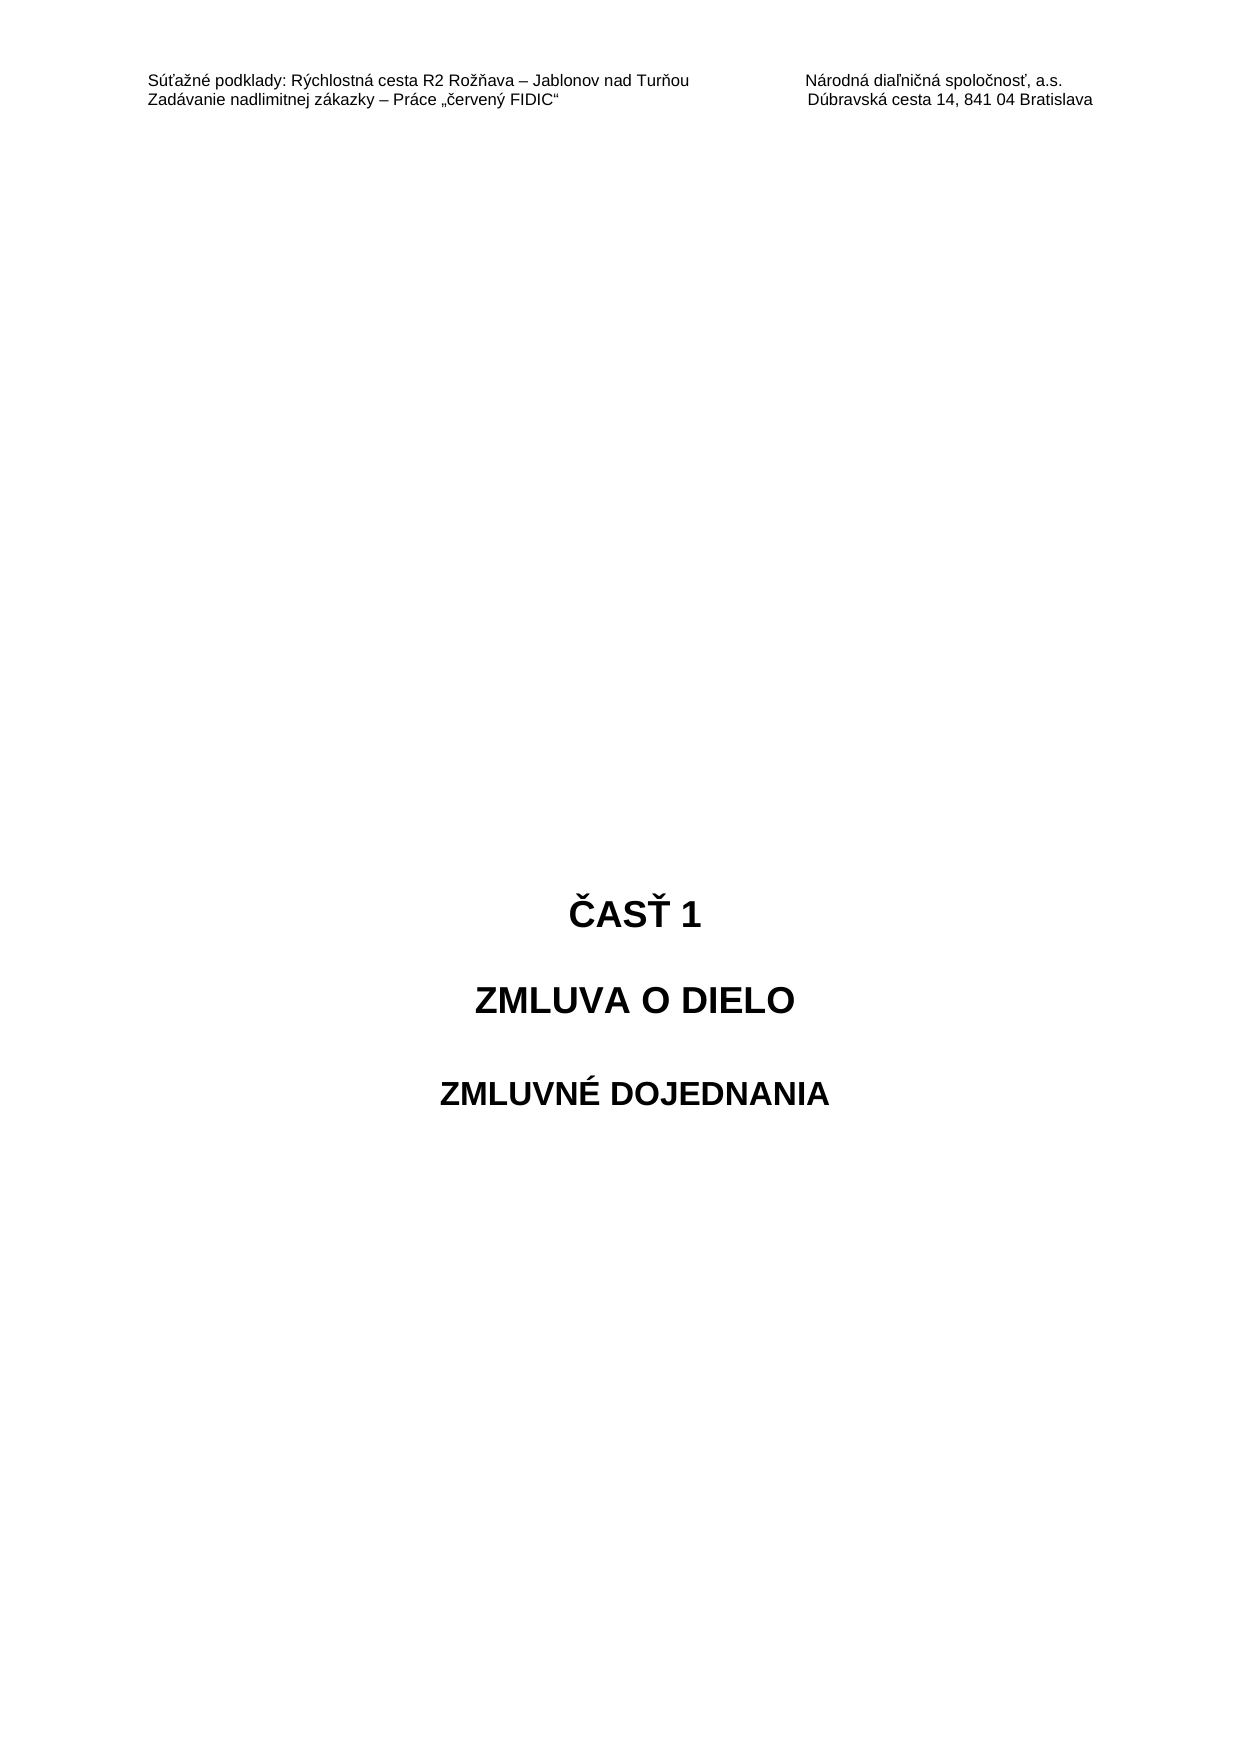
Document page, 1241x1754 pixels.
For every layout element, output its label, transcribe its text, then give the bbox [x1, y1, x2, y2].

text ZMLUVA O DIELO [148, 978, 1122, 1022]
text Časť 1 [148, 892, 1122, 935]
text ZMLUVNÉ DOJEDNANIA [148, 1076, 1122, 1113]
